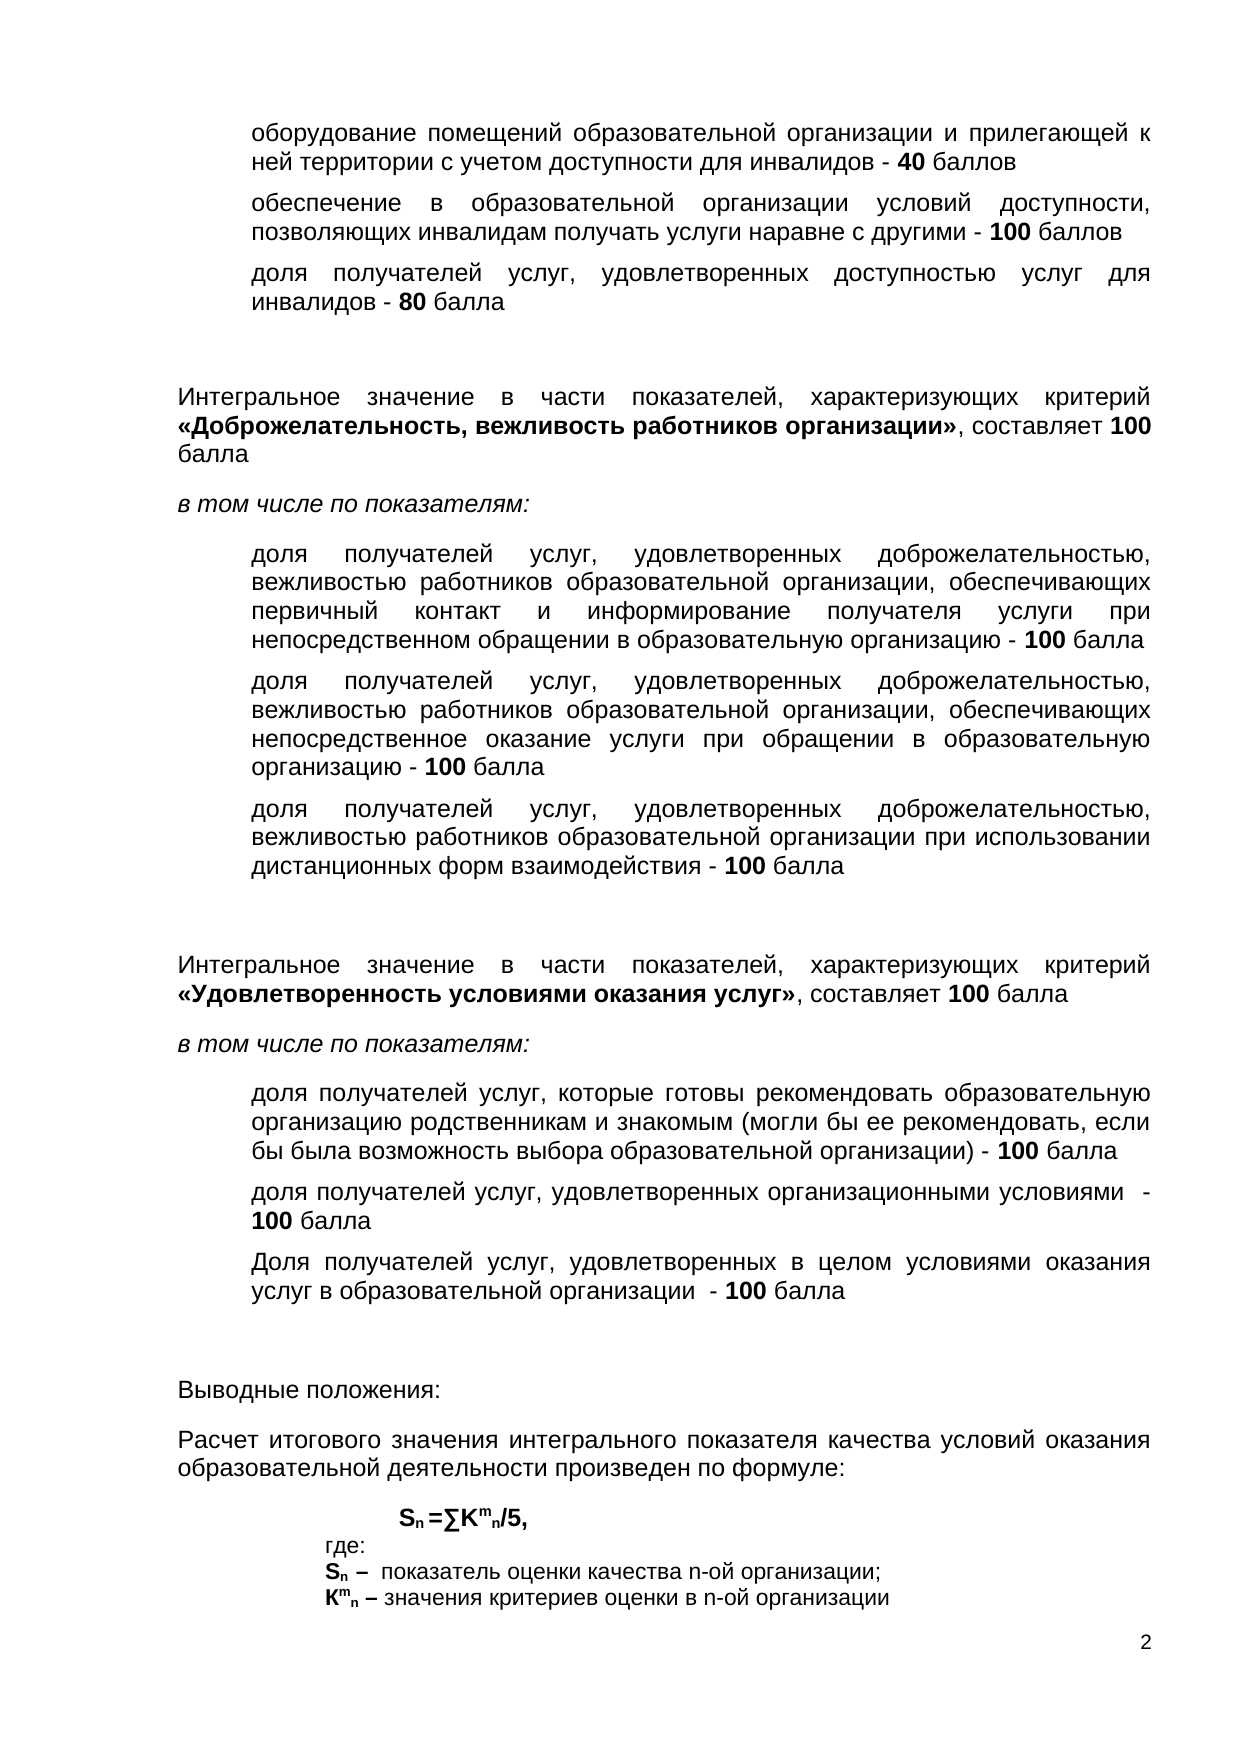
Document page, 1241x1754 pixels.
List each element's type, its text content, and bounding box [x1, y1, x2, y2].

text доля получателей услуг, удовлетворенных организационными условиями - 100 балла [251, 1177, 1152, 1234]
text оборудование помещений образовательной организации и прилегающей к ней территории с учетом доступности для инвалидов - 40 баллов [251, 118, 1152, 176]
text Расчет итогового значения интегрального показателя качества условий оказания образовательной деятельности произведен по формуле: [177, 1424, 1152, 1482]
text Sn – показатель оценки качества n-ой организации; [325, 1558, 1152, 1584]
text доля получателей услуг, удовлетворенных доброжелательностью, вежливостью работников образовательной организации при использовании дистанционных форм взаимодействия - 100 балла [251, 793, 1152, 880]
text доля получателей услуг, удовлетворенных доброжелательностью, вежливостью работников образовательной организации, обеспечивающих первичный контакт и информирование получателя услуги при непосредственном обращении в образовательную организацию - 100 балла [251, 538, 1152, 653]
text Кmn – значения критериев оценки в n-ой организации [325, 1584, 1152, 1611]
text доля получателей услуг, которые готовы рекомендовать образовательную организацию родственникам и знакомым (могли бы ее рекомендовать, если бы была возможность выбора образовательной организации) - 100 балла [251, 1078, 1152, 1164]
text Sn =∑Kmn/5, [398, 1503, 1152, 1532]
text доля получателей услуг, удовлетворенных доброжелательностью, вежливостью работников образовательной организации, обеспечивающих непосредственное оказание услуги при обращении в образовательную организацию - 100 балла [251, 666, 1152, 781]
text доля получателей услуг, удовлетворенных доступностью услуг для инвалидов - 80 балла [251, 258, 1152, 316]
text Выводные положения: [177, 1375, 1152, 1404]
text Доля получателей услуг, удовлетворенных в целом условиями оказания услуг в образовательной организации - 100 балла [251, 1247, 1152, 1304]
text обеспечение в образовательной организации условий доступности, позволяющих инвалидам получать услуги наравне с другими - 100 баллов [251, 188, 1152, 246]
text в том числе по показателям: [177, 1029, 1152, 1057]
text Интегральное значение в части показателей, характеризующих критерий «Доброжелательность, вежливость работников организации», составляет 100 балла [177, 382, 1152, 468]
text где: [325, 1532, 1152, 1558]
text в том числе по показателям: [177, 489, 1152, 518]
text Интегральное значение в части показателей, характеризующих критерий «Удовлетворенность условиями оказания услуг», составляет 100 балла [177, 950, 1152, 1008]
